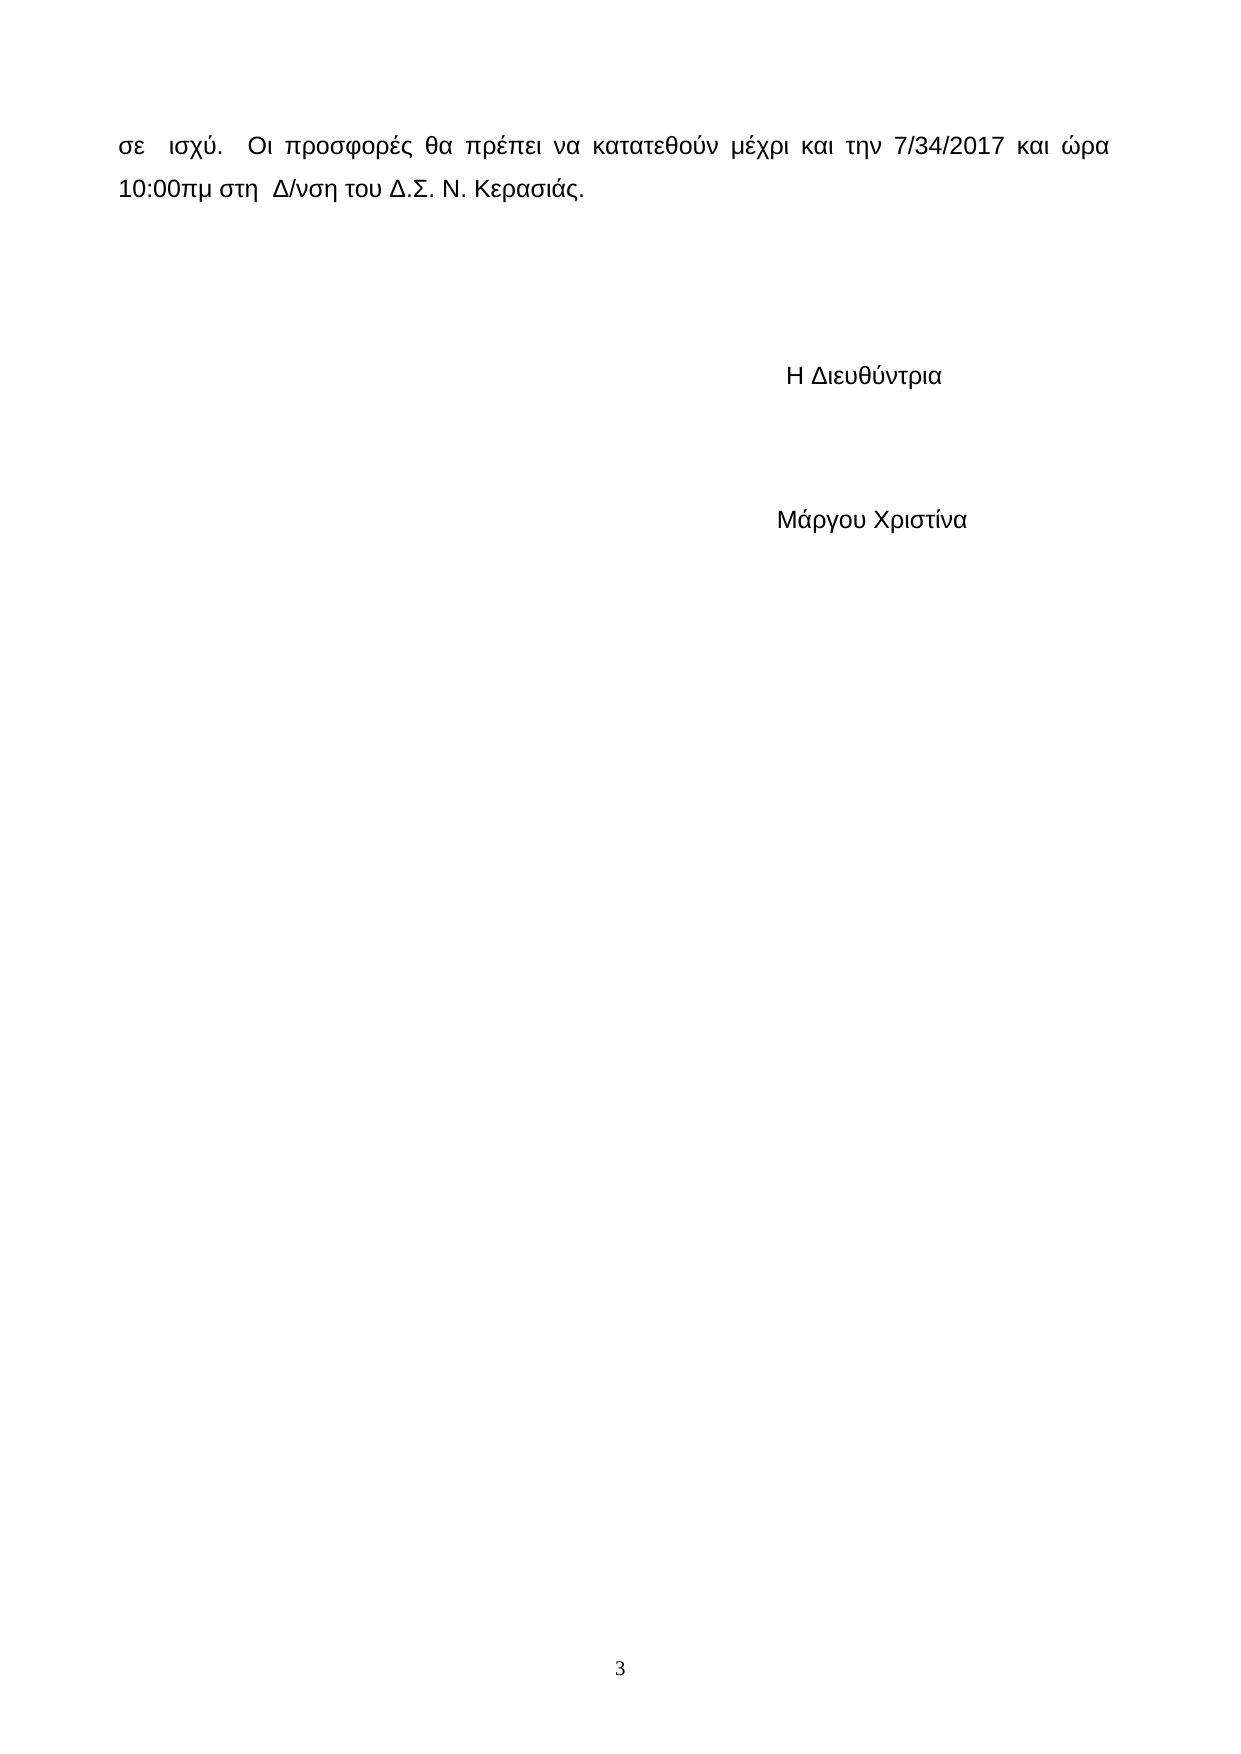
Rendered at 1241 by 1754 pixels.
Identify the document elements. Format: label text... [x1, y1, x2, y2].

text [118, 131, 1112, 203]
text Η Διευθύντρια [118, 361, 1122, 390]
text Μάργου Χριστίνα [118, 505, 1122, 533]
